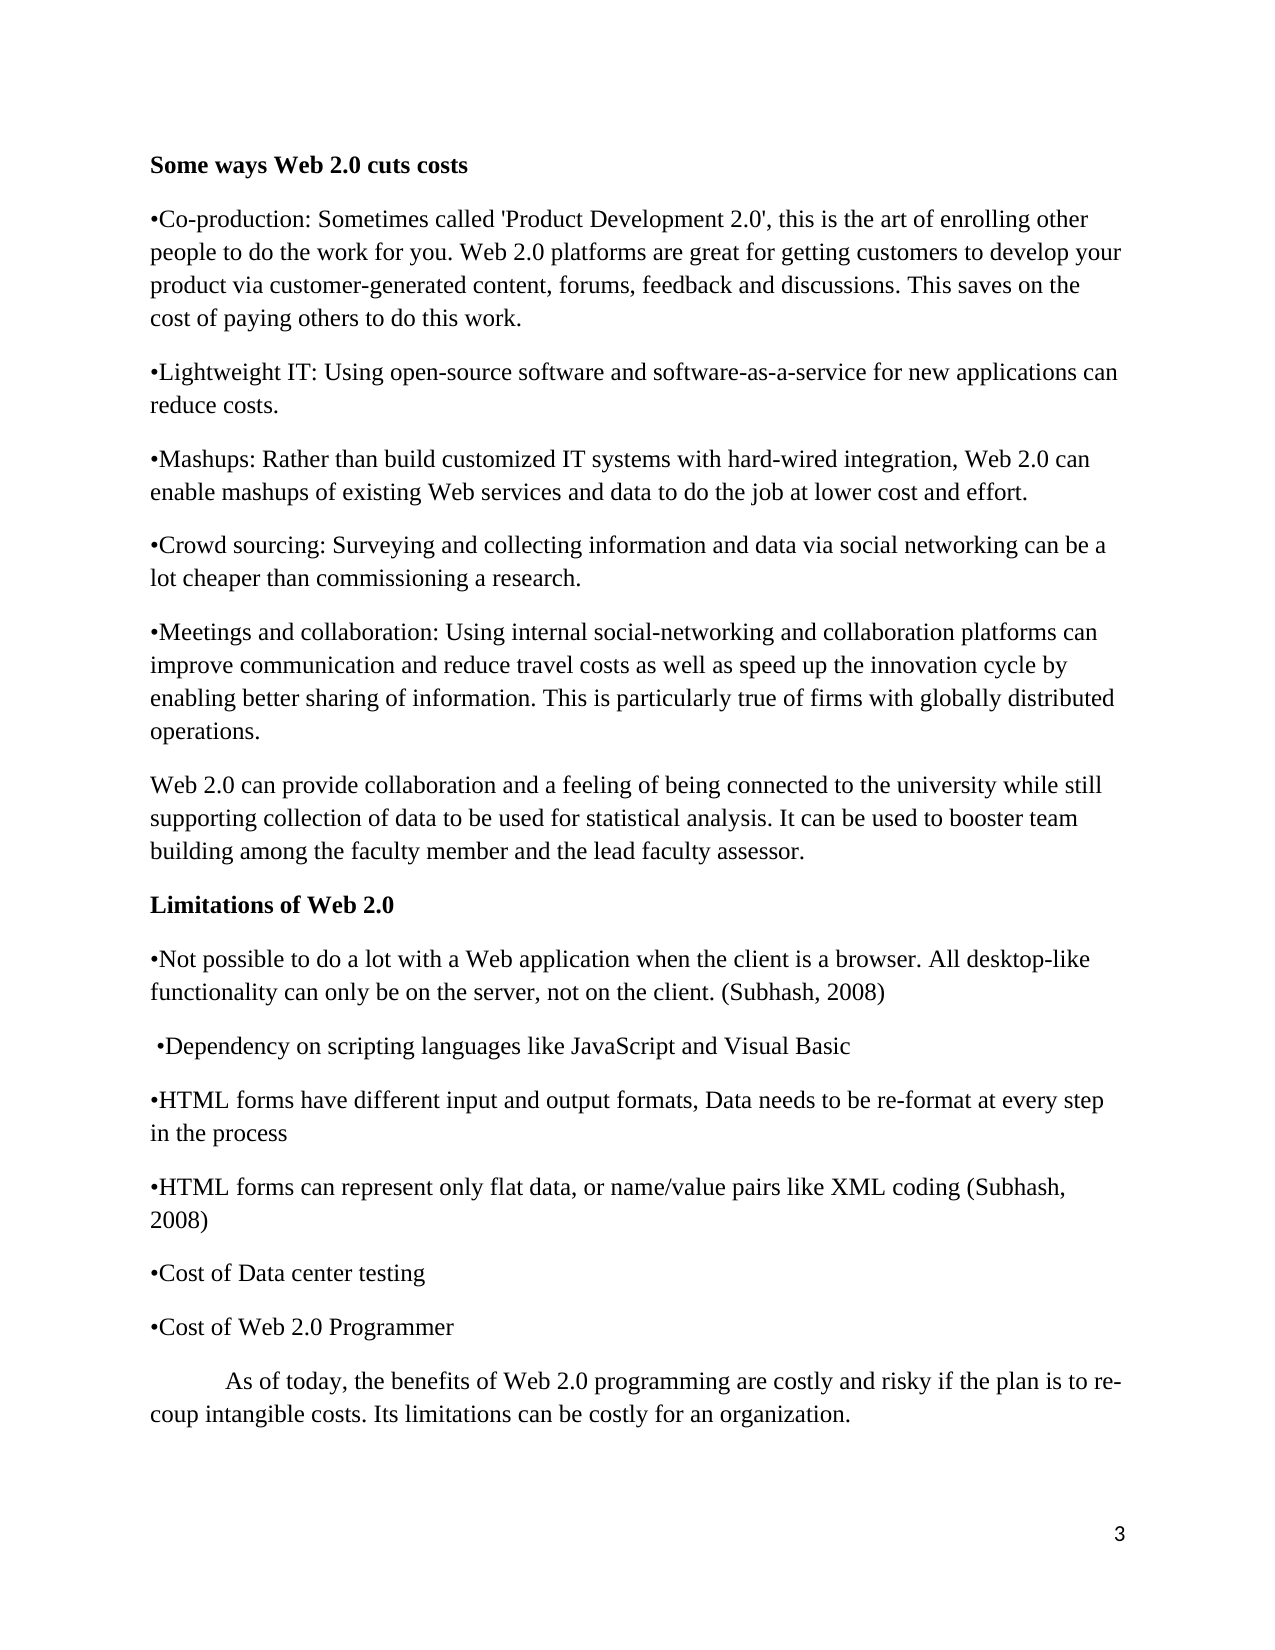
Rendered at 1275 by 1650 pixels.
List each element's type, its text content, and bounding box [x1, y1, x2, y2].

text •Crowd sourcing: Surveying and collecting information and data via social networking can be a lot cheaper than commissioning a research. [150, 531, 1125, 592]
text Web 2.0 can provide collaboration and a feeling of being connected to the university while still supporting collection of data to be used for statistical analysis. It can be used to booster team building among the faculty member and the lead faculty assessor. [150, 770, 1125, 865]
text •HTML forms have different input and output formats, Data needs to be re-format at every step in the process [150, 1085, 1125, 1147]
text •Dependency on scripting languages like JavaScript and Visual Basic [150, 1031, 1125, 1060]
text •Co-production: Sometimes called 'Product Development 2.0', this is the art of enrolling other people to do the work for you. Web 2.0 platforms are great for getting customers to develop your product via customer-generated content, forums, feedback and discussions. This saves on the cost of paying others to do this work. [150, 204, 1125, 332]
text Limitations of Web 2.0 [150, 890, 1125, 919]
text •Not possible to do a lot with a Web application when the client is a browser. All desktop-like functionality can only be on the server, not on the client. (Subhash, 2008) [150, 944, 1125, 1006]
text •HTML forms can represent only flat data, or name/value pairs like XML coding (Subhash, 2008) [150, 1172, 1125, 1233]
text •Mashups: Rather than build customized IT systems with hard-wired integration, Web 2.0 can enable mashups of existing Web services and data to do the job at lower cost and effort. [150, 444, 1125, 505]
text •Cost of Web 2.0 Programmer [150, 1312, 1125, 1341]
text Some ways Web 2.0 cuts costs [150, 150, 1125, 179]
text •Cost of Data center testing [150, 1258, 1125, 1287]
text •Meetings and collaboration: Using internal social-networking and collaboration platforms can improve communication and reduce travel costs as well as speed up the innovation cycle by enabling better sharing of information. This is particularly true of firms with globally distributed operations. [150, 617, 1125, 745]
text As of today, the benefits of Web 2.0 programming are costly and risky if the plan is to re-coup intangible costs. Its limitations can be costly for an organization. [150, 1366, 1125, 1428]
text •Lightweight IT: Using open-source software and software-as-a-service for new applications can reduce costs. [150, 357, 1125, 418]
